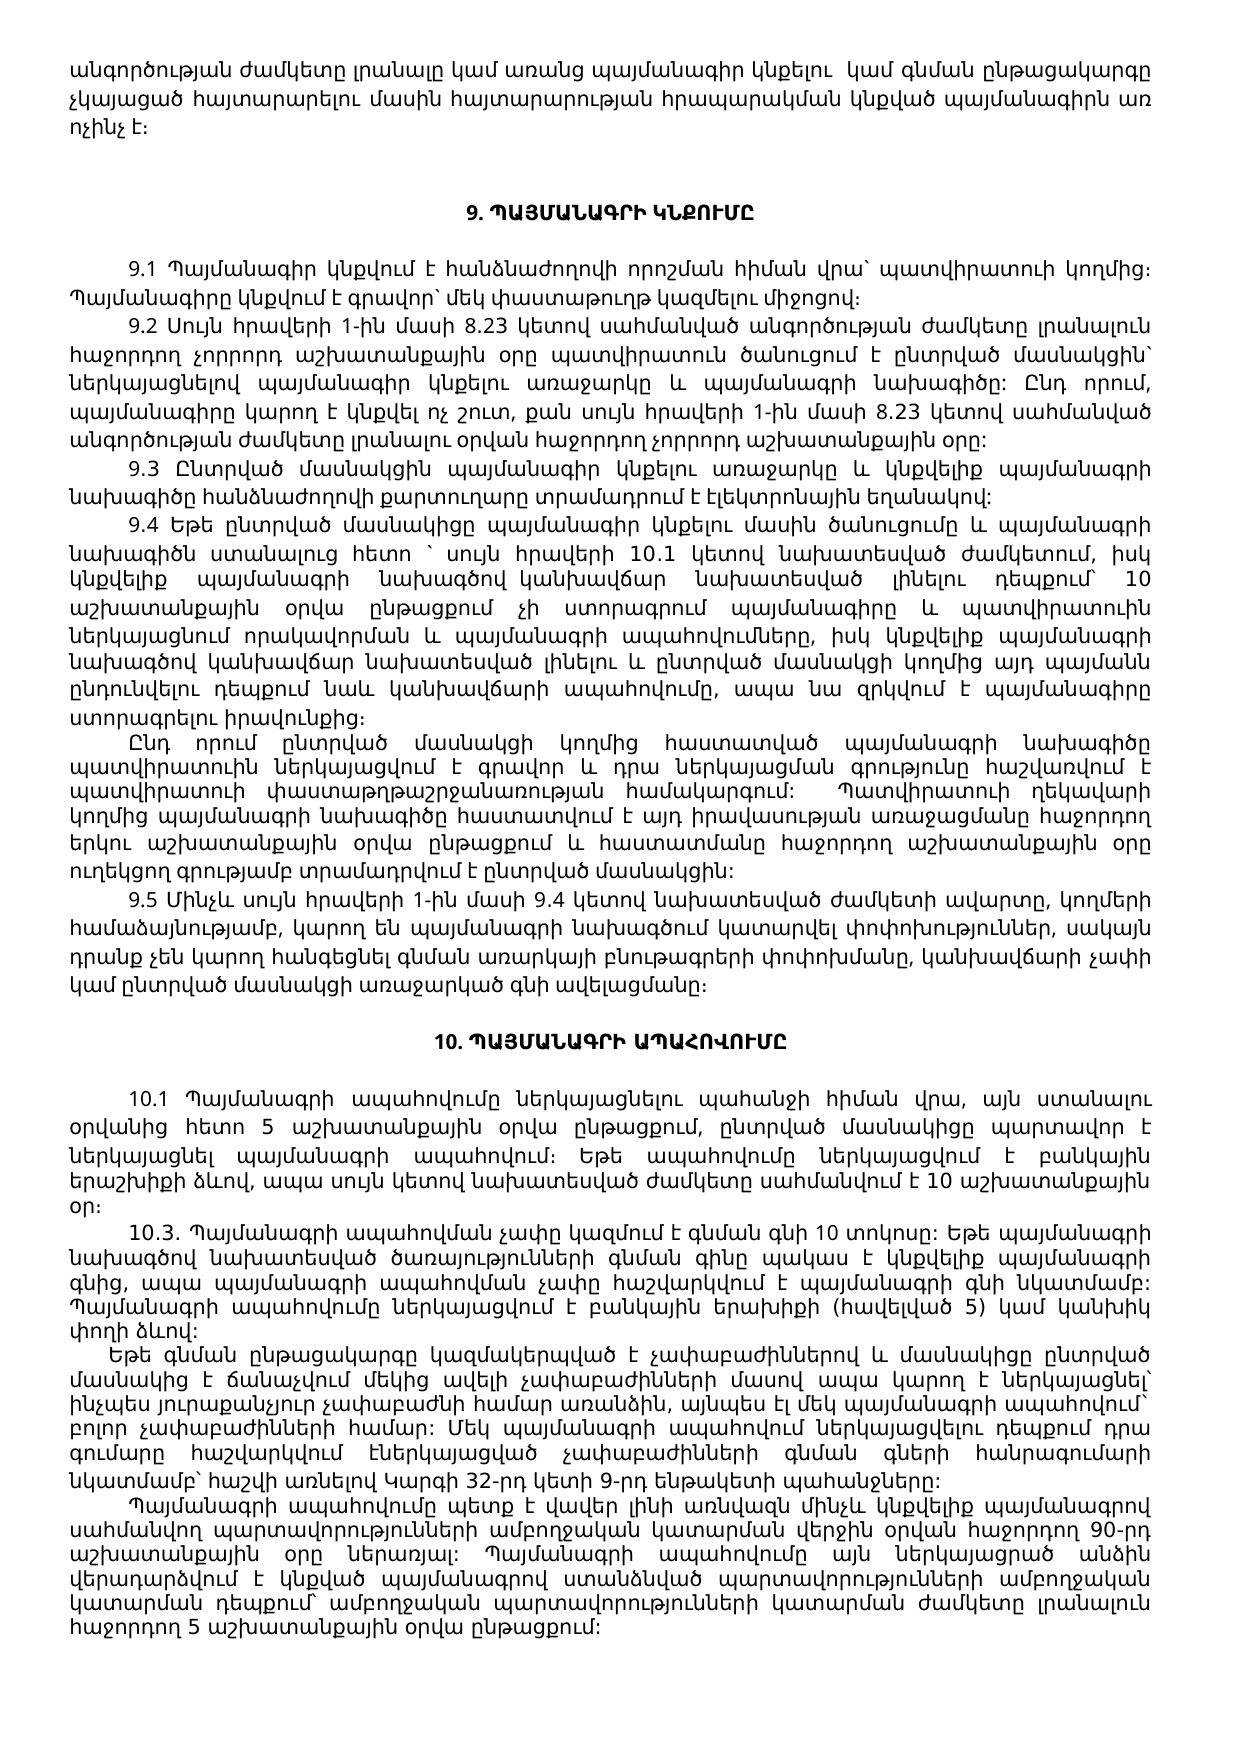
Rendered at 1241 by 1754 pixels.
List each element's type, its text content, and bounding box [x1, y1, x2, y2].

text 9.4 Եթե ընտրված մասնակիցը պայմանագիր կնքելու մասին ծանուցումը և պայմանագրի նախագիծն ստանալուց հետո ` սույն հրավերի 10․1 կետով նախատեսված ժամկետում, իսկ կնքվելիք պայմանագրի նախագծով կանխավճար նախատեսված լինելու դեպքում՝ 10 աշխատանքային օրվա ընթացքում չի ստորագրում պայմանագիրը և պատվիրատուին ներկայացնում որակավորման և պայմանագրի ապահովումները, իսկ կնքվելիք պայմանագրի նախագծով կանխավճար նախատեսված լինելու և ընտրված մասնակցի կողմից այդ պայմանն ընդունվելու դեպքում նաև կանխավճարի ապահովումը, ապա նա զրկվում է պայմանագիրը ստորագրելու իրավունքից։ [69, 511, 1152, 731]
text Պայմանագրի ապահովումը պետք է վավեր լինի առնվազն մինչև կնքվելիք պայմանագրով սահմանվող պարտավորությունների ամբողջական կատարման վերջին օրվան հաջորդող 90-րդ աշխատանքային օրը ներառյալ: Պայմանագրի ապահովումը այն ներկայացրած անձին վերադարձվում է կնքված պայմանագրով ստանձնված պարտավորությունների ամբողջական կատարման դեպքում՝ ամբողջական պարտավորությունների կատարման ժամկետը լրանալուն հաջորդող 5 աշխատանքային օրվա ընթացքում: [69, 1494, 1152, 1639]
text 10.1 Պայմանագրի ապահովումը ներկայացնելու պահանջի հիման վրա, այն ստանալու օրվանից հետո 5 աշխատանքային օրվա ընթացքում, ընտրված մասնակիցը պարտավոր է ներկայացնել պայմանագրի ապահովում։ Եթե ապահովումը ներկայացվում է բանկային երաշխիքի ձևով, ապա սույն կետով նախատեսված ժամկետը սահմանվում է 10 աշխատանքային օր։ [69, 1084, 1152, 1218]
text 10. ՊԱՅՄԱՆԱԳՐԻ ԱՊԱՀՈՎՈՒՄԸ [69, 1027, 1152, 1056]
text 9. ՊԱՅՄԱՆԱԳՐԻ ԿՆՔՈՒՄԸ [69, 198, 1152, 226]
text 9.1 Պայմանագիր կնքվում է հանձնաժողովի որոշման հիման վրա` պատվիրատուի կողմից։ Պայմանագիրը կնքվում է գրավոր` մեկ փաստաթուղթ կազմելու միջոցով։ [69, 254, 1152, 311]
text 9.5 Մինչև սույն հրավերի 1-ին մասի 9.4 կետով նախատեսված ժամկետի ավարտը, կողմերի համաձայնությամբ, կարող են պայմանագրի նախագծում կատարվել փոփոխություններ, սակայն դրանք չեն կարող հանգեցնել գնման առարկայի բնութագրերի փոփոխմանը, կանխավճարի չափի կամ ընտրված մասնակցի առաջարկած գնի ավելացմանը։ [69, 885, 1152, 999]
text Եթե գնման ընթացակարգը կազմակերպված է չափաբաժիններով և մասնակիցը ընտրված մասնակից է ճանաչվում մեկից ավելի չափաբաժինների մասով ապա կարող է ներկայացնել՝ ինչպես յուրաքանչյուր չափաբաժնի համար առանձին, այնպես էլ մեկ պայմանագրի ապահովում` բոլոր չափաբաժինների համար: Մեկ պայմանագրի ապահովում ներկայացվելու դեպքում դրա գումարը հաշվարկվում էներկայացված չափաբաժինների գնման գների հանրագումարի նկատմամբ՝ հաշվի առնելով Կարգի 32-րդ կետի 9-րդ ենթակետի պահանջները: [69, 1343, 1152, 1494]
text 10.3. Պայմանագրի ապահովման չափը կազմում է գնման գնի 10 տոկոսը: Եթե պայմանագրի նախագծով նախատեսված ծառայությունների գնման գինը պակաս է կնքվելիք պայմանագրի գնից, ապա պայմանագրի ապահովման չափը հաշվարկվում է պայմանագրի գնի նկատմամբ: Պայմանագրի ապահովումը ներկայացվում է բանկային երախիքի (հավելված 5) կամ կանխիկ փողի ձևով: [69, 1218, 1152, 1343]
text Ընդ որում ընտրված մասնակցի կողմից հաստատված պայմանագրի նախագիծը պատվիրատուին ներկայացվում է գրավոր և դրա ներկայացման գրությունը հաշվառվում է պատվիրատուի փաստաթղթաշրջանառության համակարգում: Պատվիրատուի ղեկավարի կողմից պայմանագրի նախագիծը հաստատվում է այդ իրավասության առաջացմանը հաջորդող երկու աշխատանքային օրվա ընթացքում և հաստատմանը հաջորդող աշխատանքային օրը ուղեկցող գրությամբ տրամադրվում է ընտրված մասնակցին: [69, 731, 1152, 885]
text 9.2 Սույն հրավերի 1-ին մասի 8.23 կետով սահմանված անգործության ժամկետը լրանալուն հաջորդող չորրորդ աշխատանքային օրը պատվիրատուն ծանուցում է ընտրված մասնակցին` ներկայացնելով պայմանագիր կնքելու առաջարկը և պայմանագրի նախագիծը: Ընդ որում, պայմանագիրը կարող է կնքվել ոչ շուտ, քան սույն հրավերի 1-ին մասի 8.23 կետով սահմանված անգործության ժամկետը լրանալու օրվան հաջորդող չորրորդ աշխատանքային օրը: [69, 311, 1152, 454]
text 9.3 Ընտրված մասնակցին պայմանագիր կնքելու առաջարկը և կնքվելիք պայմանագրի նախագիծը հանձնաժողովի քարտուղարը տրամադրում է էլեկտրոնային եղանակով: [69, 454, 1152, 511]
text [69, 56, 1152, 141]
